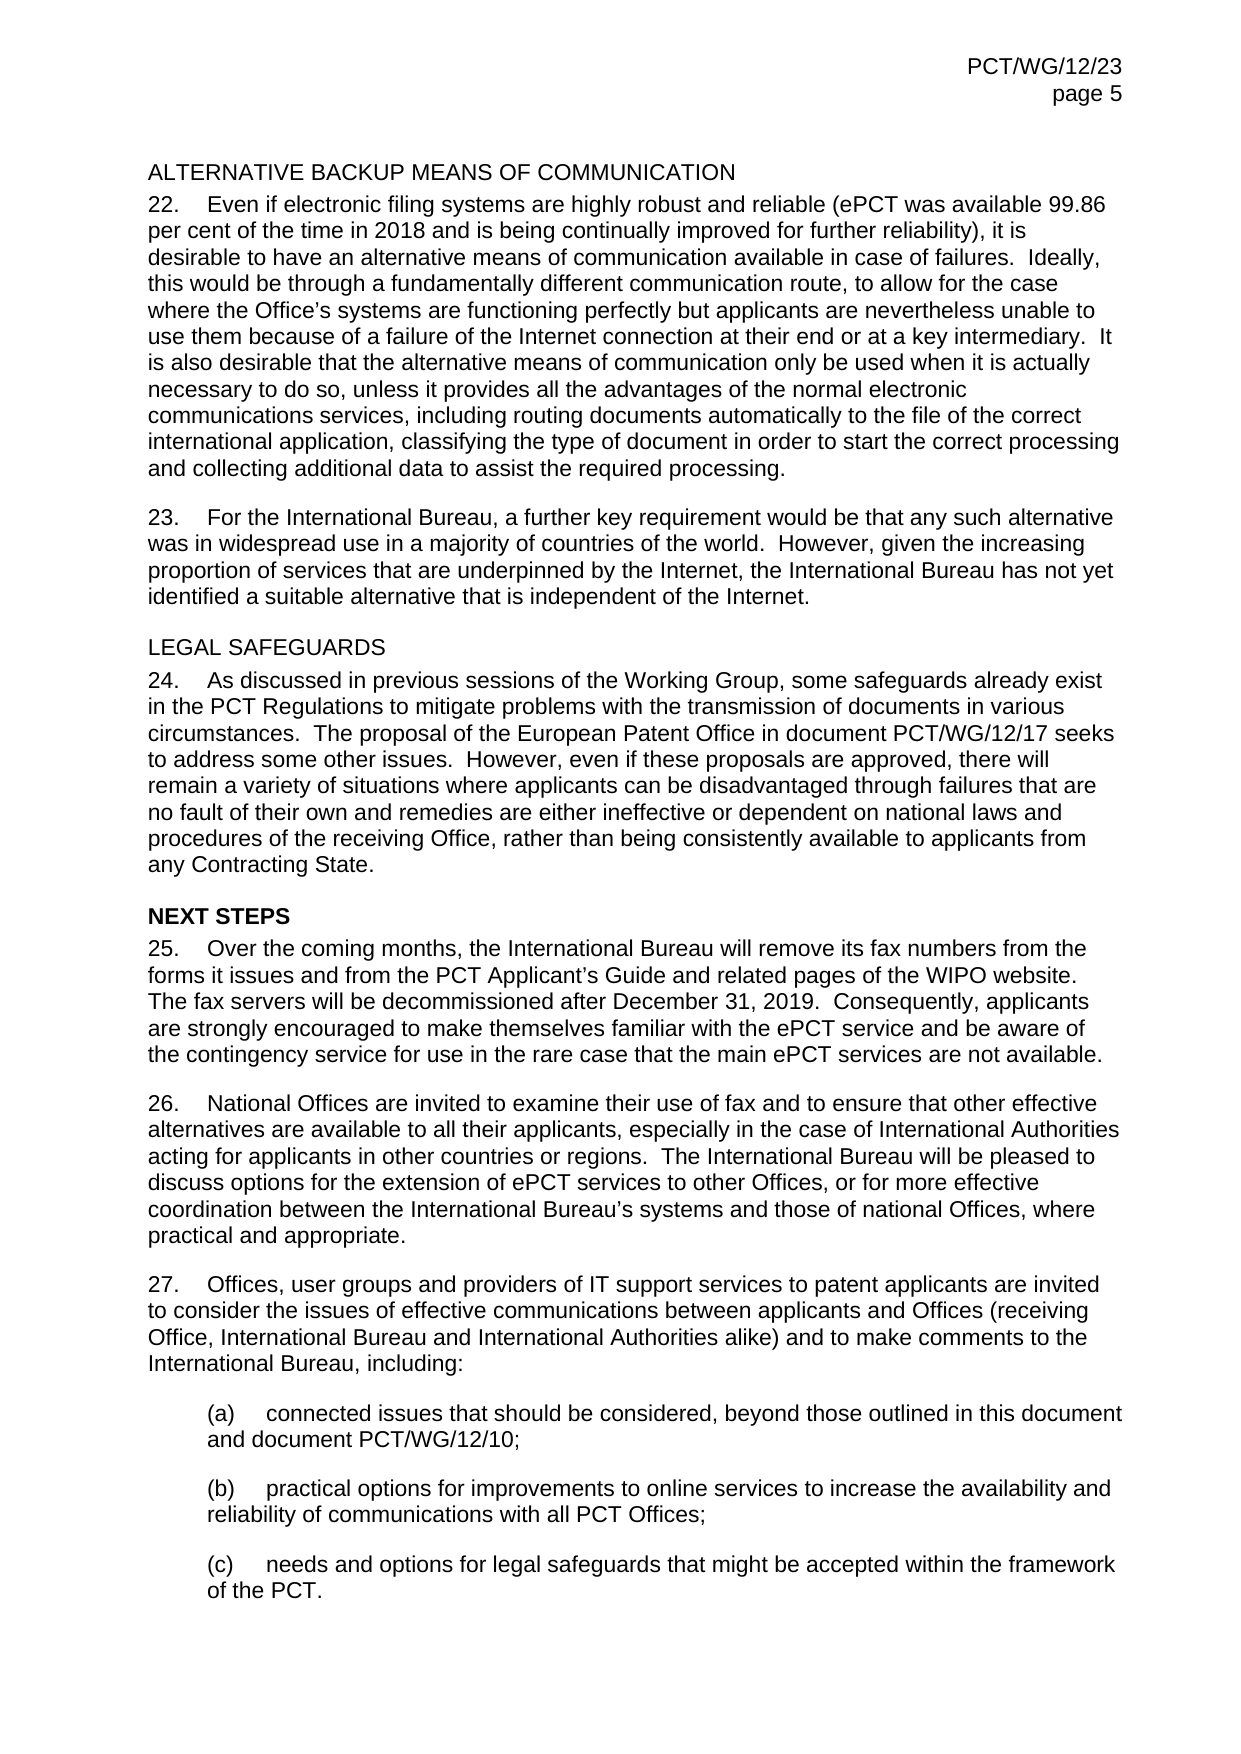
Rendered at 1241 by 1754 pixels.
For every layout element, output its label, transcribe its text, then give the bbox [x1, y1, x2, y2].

text As discussed in previous sessions of the Working Group, some safeguards already exist in the PCT Regulations to mitigate problems with the transmission of documents in various circumstances. The proposal of the European Patent Office in document PCT/WG/12/17 seeks to address some other issues. However, even if these proposals are approved, there will remain a variety of situations where applicants can be disadvantaged through failures that are no fault of their own and remedies are either ineffective or dependent on national laws and procedures of the receiving Office, rather than being consistently available to applicants from any Contracting State. [148, 667, 1122, 878]
text Offices, user groups and providers of IT support services to patent applicants are invited to consider the issues of effective communications between applicants and Offices (receiving Office, International Bureau and International Authorities alike) and to make comments to the International Bureau, including: [148, 1271, 1122, 1377]
text Over the coming months, the International Bureau will remove its fax numbers from the forms it issues and from the PCT Applicant’s Guide and related pages of the WIPO website. The fax servers will be decommissioned after December 31, 2019. Consequently, applicants are strongly encouraged to make themselves familiar with the ePCT service and be aware of the contingency service for use in the rare case that the main ePCT services are not available. [148, 935, 1122, 1067]
subtitle Legal Safeguards [148, 634, 1122, 661]
text Even if electronic filing systems are highly robust and reliable (ePCT was available 99.86 per cent of the time in 2018 and is being continually improved for further reliability), it is desirable to have an alternative means of communication available in case of failures. Ideally, this would be through a fundamentally different communication route, to allow for the case where the Office’s systems are functioning perfectly but applicants are nevertheless unable to use them because of a failure of the Internet connection at their end or at a key intermediary. It is also desirable that the alternative means of communication only be used when it is actually necessary to do so, unless it provides all the advantages of the normal electronic communications services, including routing documents automatically to the file of the correct international application, classifying the type of document in order to start the correct processing and collecting additional data to assist the required processing. [148, 191, 1122, 481]
list connected issues that should be considered, beyond those outlined in this document and document PCT/WG/12/10; [207, 1399, 1122, 1452]
text For the International Bureau, a further key requirement would be that any such alternative was in widespread use in a majority of countries of the world. However, given the increasing proportion of services that are underpinned by the Internet, the International Bureau has not yet identified a suitable alternative that is independent of the Internet. [148, 504, 1122, 609]
list practical options for improvements to online services to increase the availability and reliability of communications with all PCT Offices; [207, 1475, 1122, 1528]
subtitle Next Steps [148, 903, 1122, 929]
subtitle Alternative Backup Means of Communication [148, 158, 1122, 185]
text National Offices are invited to examine their use of fax and to ensure that other effective alternatives are available to all their applicants, especially in the case of International Authorities acting for applicants in other countries or regions. The International Bureau will be pleased to discuss options for the extension of ePCT services to other Offices, or for more effective coordination between the International Bureau’s systems and those of national Offices, where practical and appropriate. [148, 1090, 1122, 1248]
list needs and options for legal safeguards that might be accepted within the framework of the PCT. [207, 1551, 1122, 1603]
